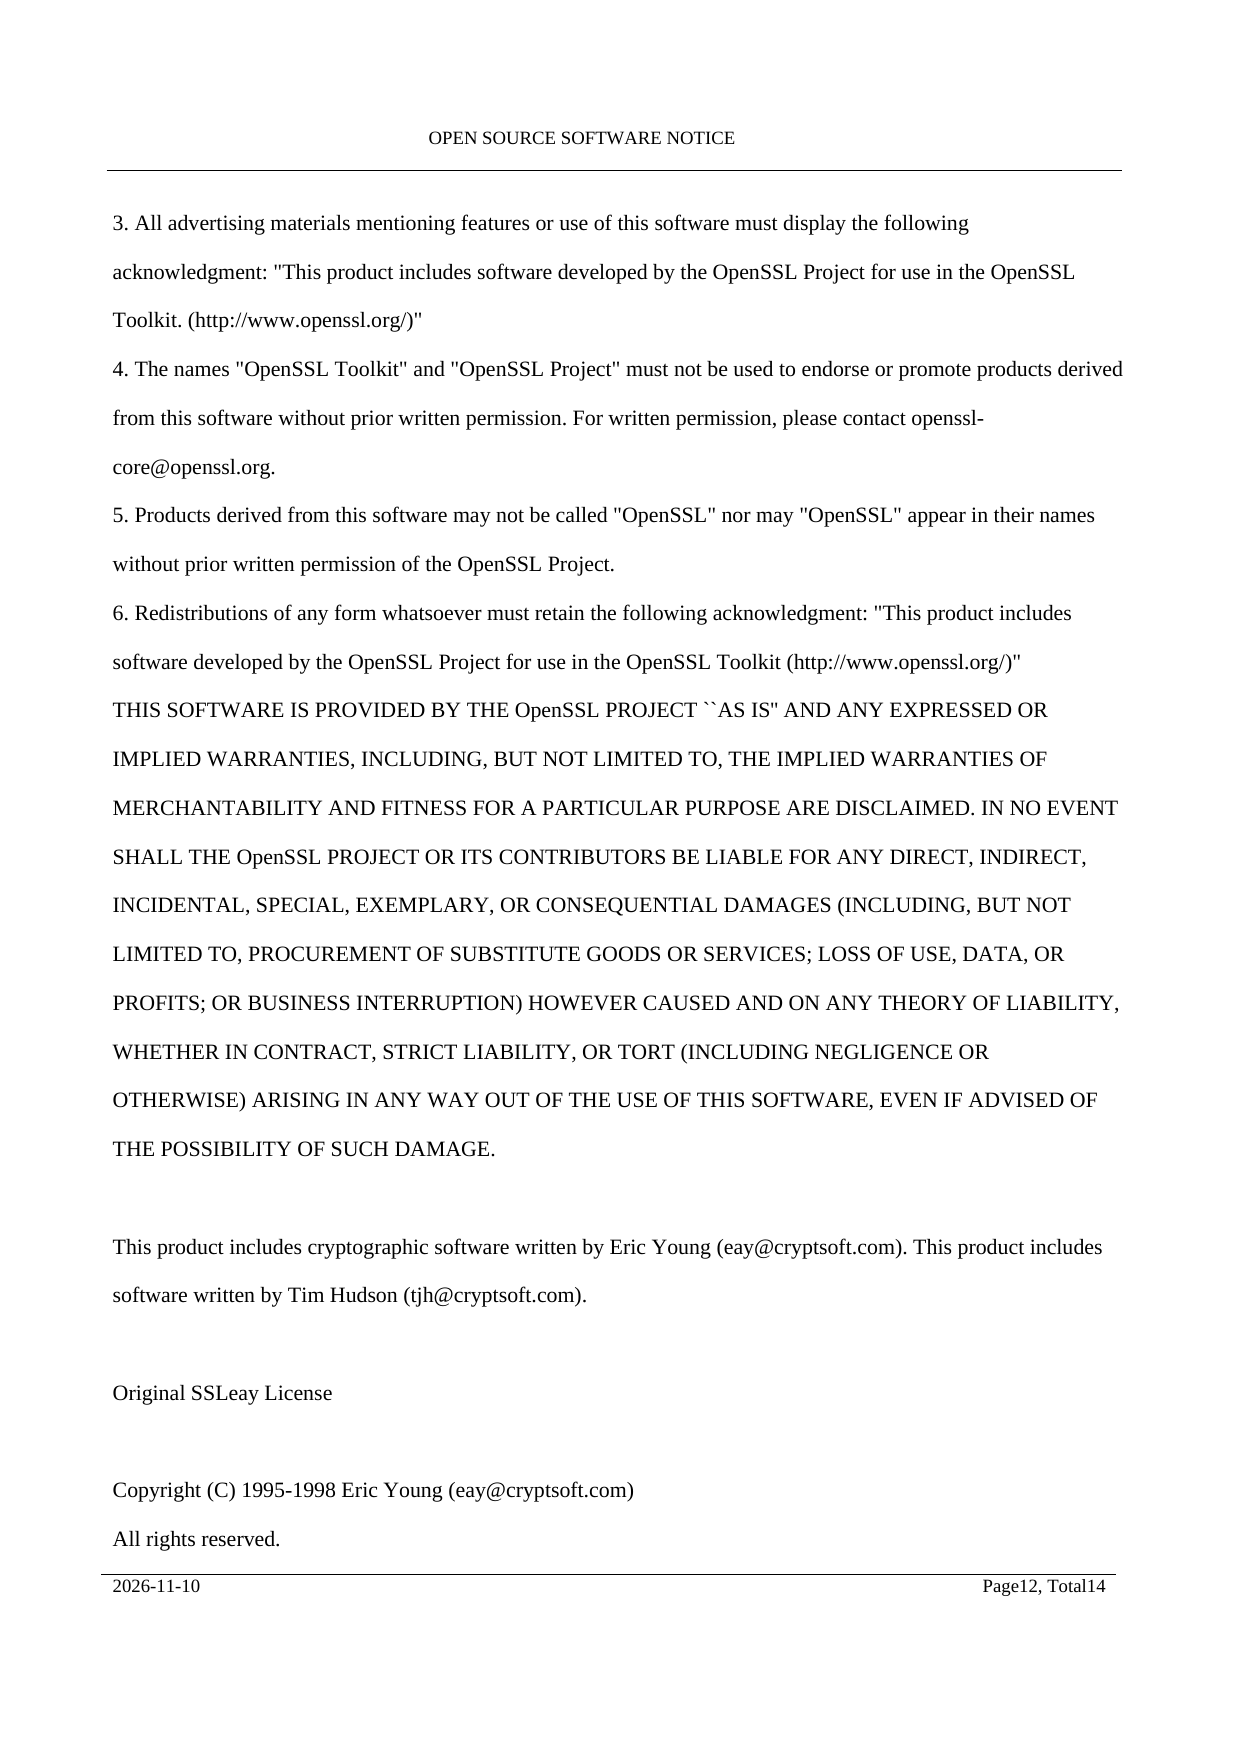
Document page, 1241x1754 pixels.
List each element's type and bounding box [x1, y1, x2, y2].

text [112, 206, 1128, 1555]
